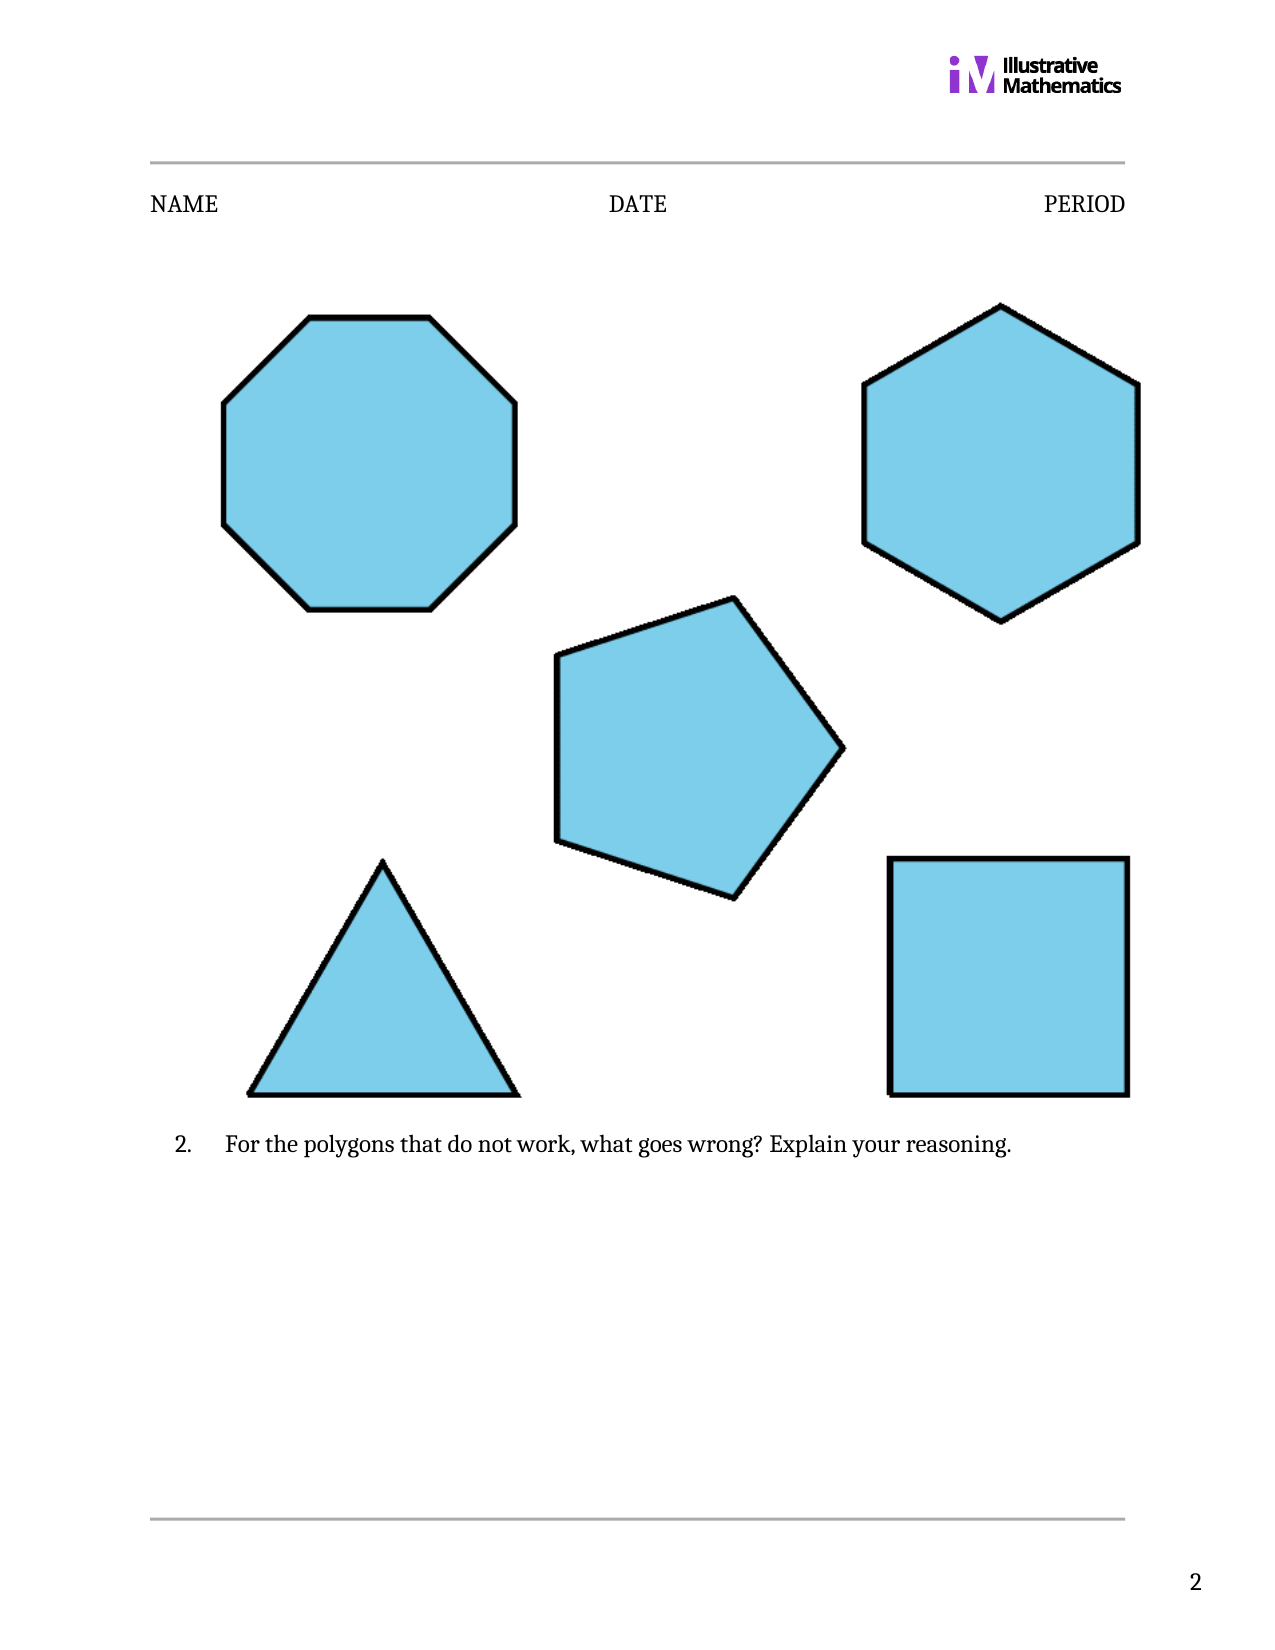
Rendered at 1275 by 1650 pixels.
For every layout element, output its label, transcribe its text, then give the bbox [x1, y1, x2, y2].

list For the polygons that do not work, what goes wrong? Explain your reasoning. [175, 1129, 1125, 1158]
picture [193, 276, 1169, 1126]
picture [949, 55, 1121, 93]
